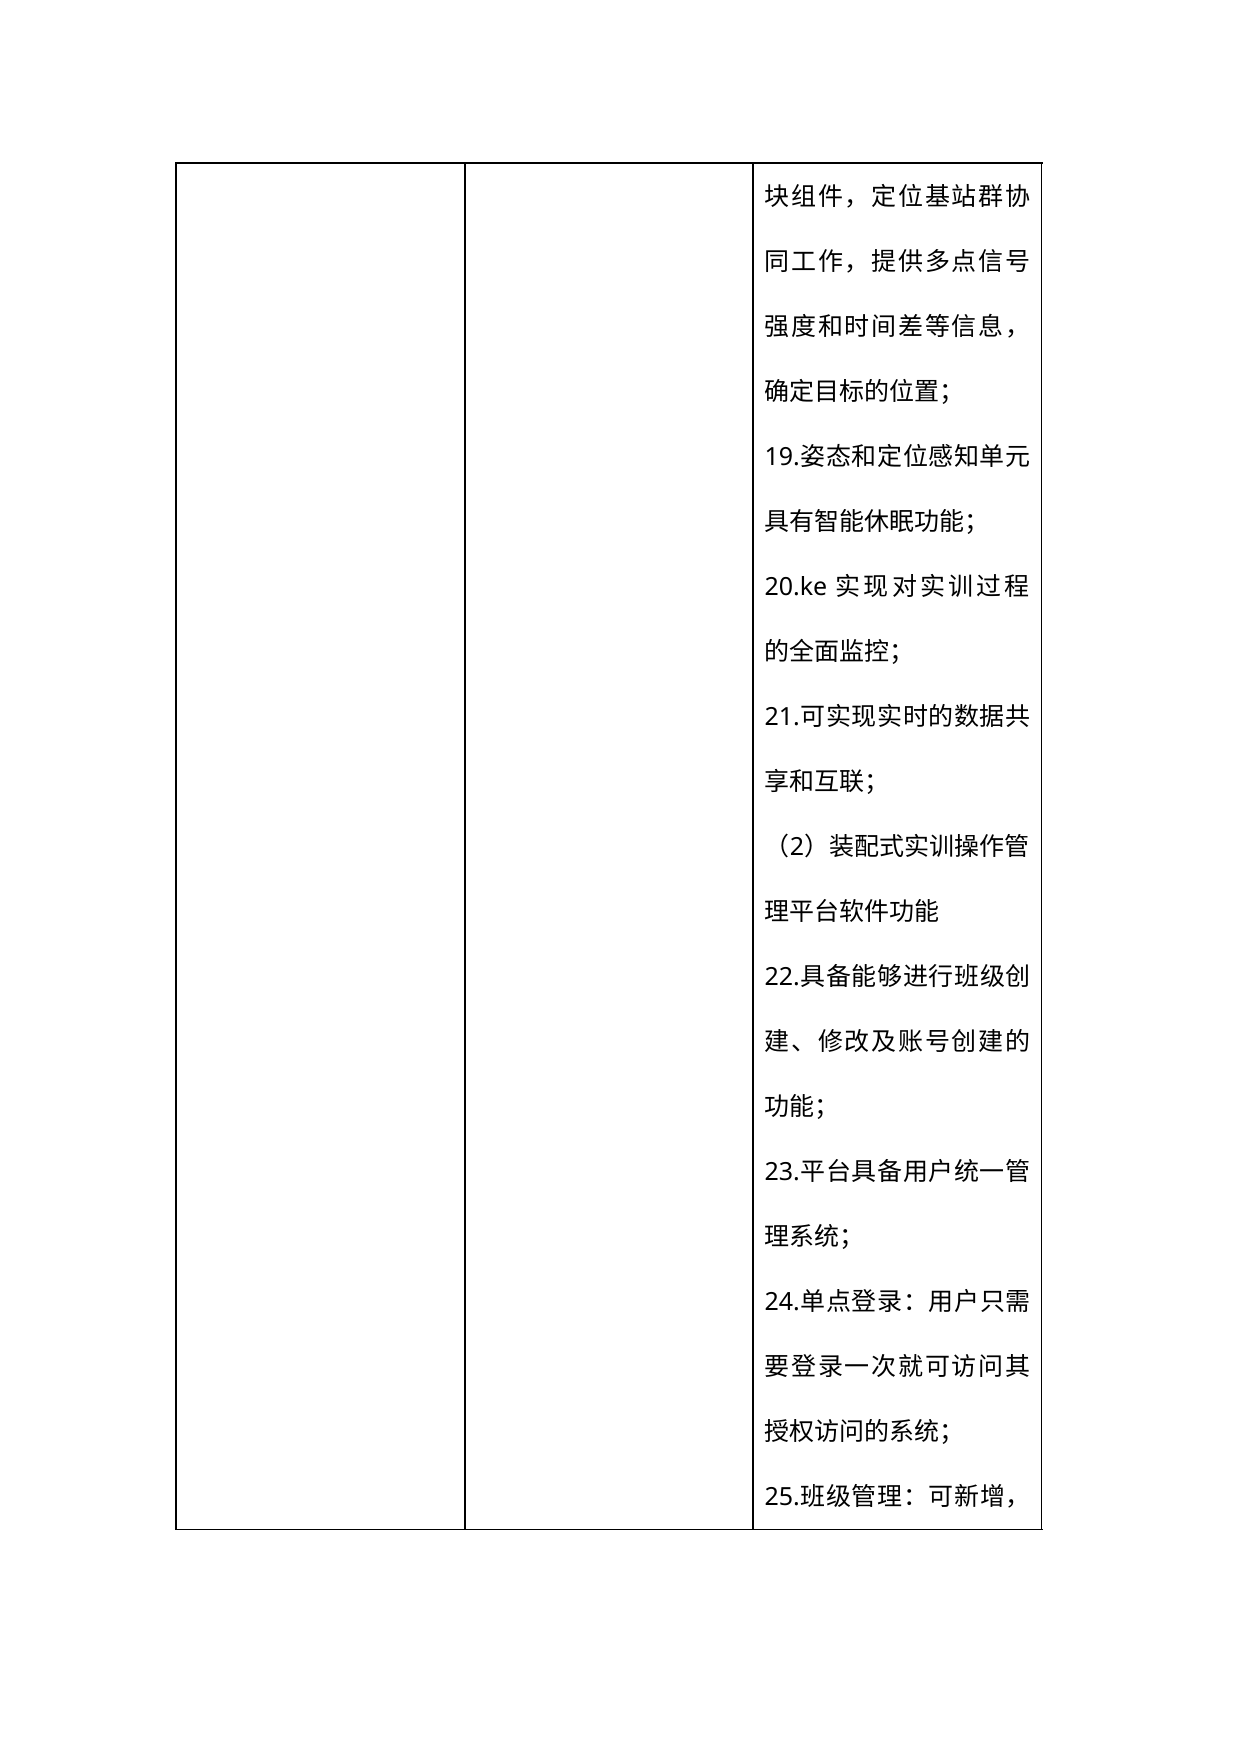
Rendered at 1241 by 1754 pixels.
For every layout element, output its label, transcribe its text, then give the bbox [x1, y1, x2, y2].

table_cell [754, 164, 1041, 1528]
table_cell 2 [177, 164, 464, 1528]
table_cell [466, 164, 752, 1528]
